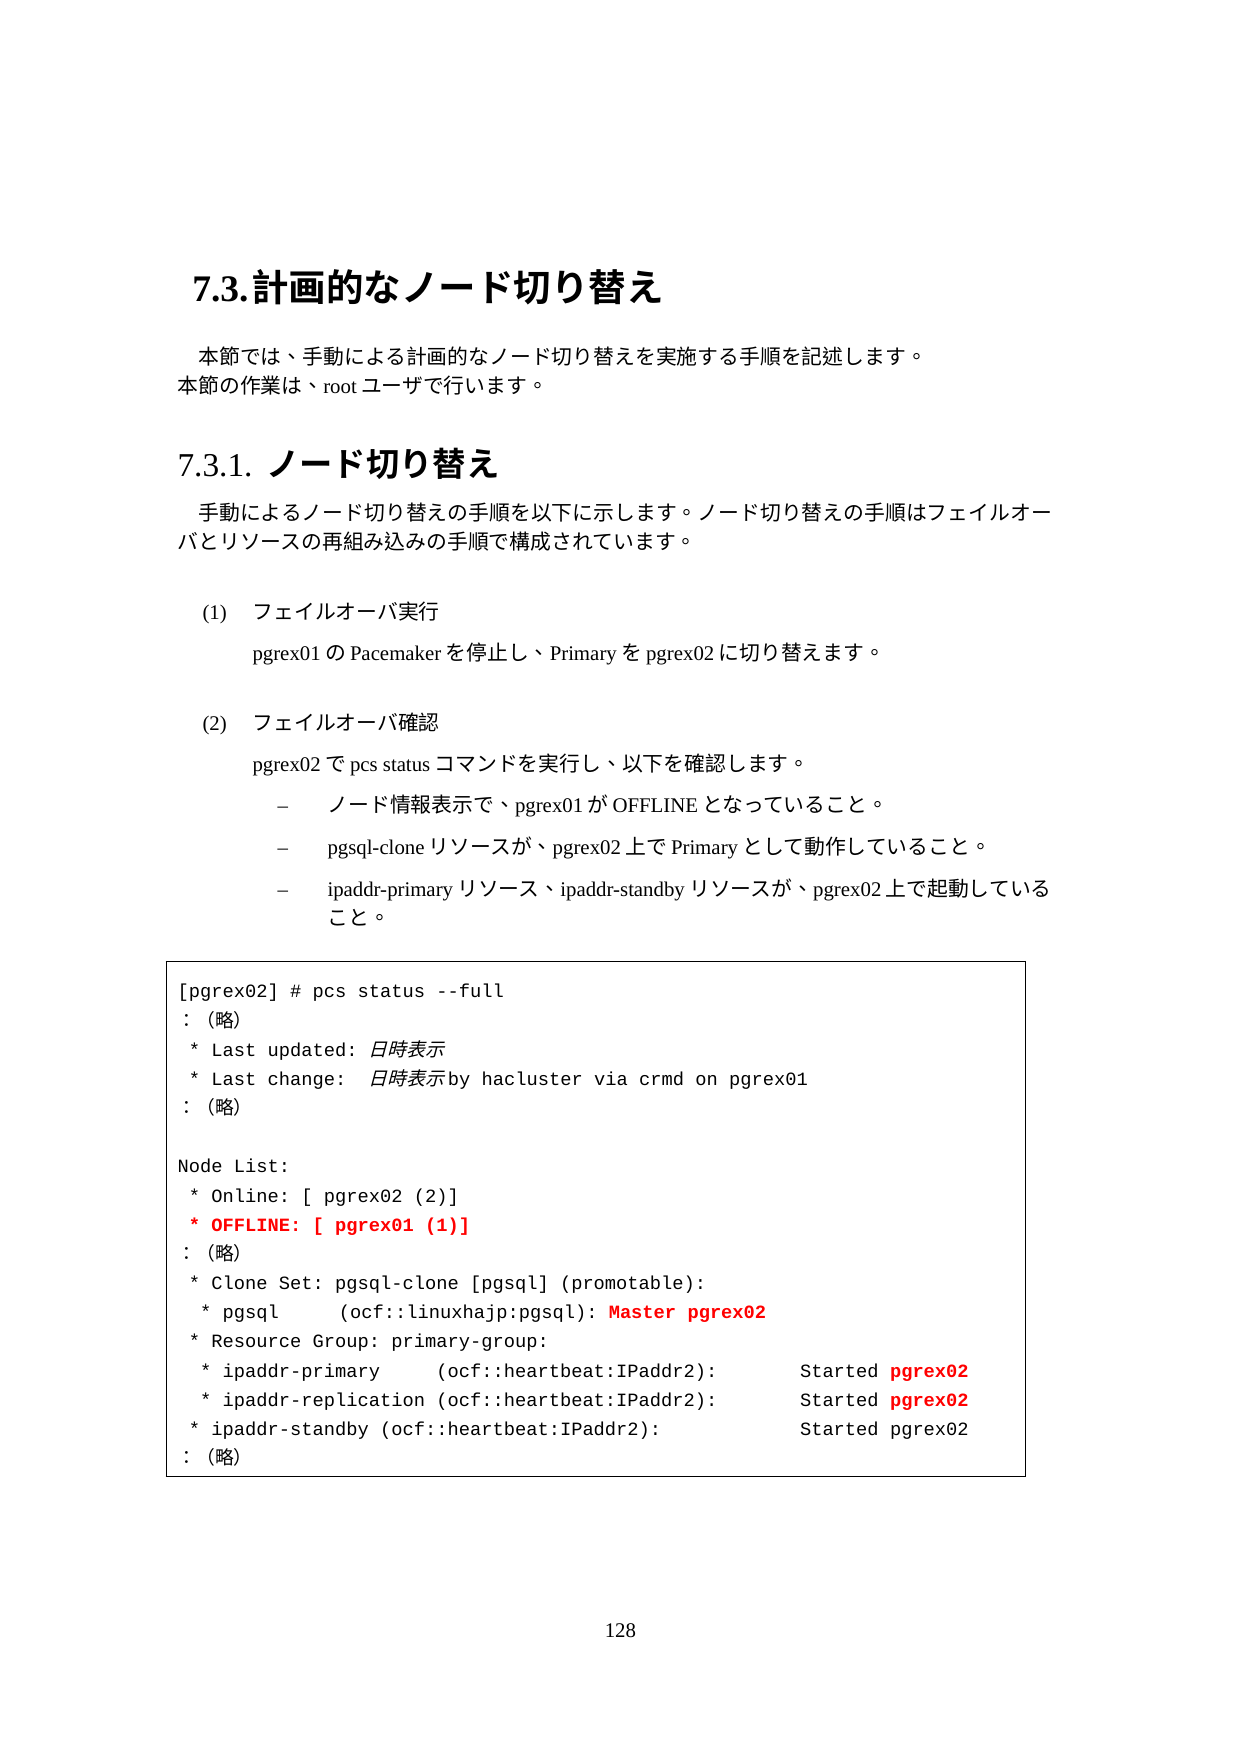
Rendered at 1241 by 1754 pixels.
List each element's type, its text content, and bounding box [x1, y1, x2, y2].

list pgrex02でpcs statusコマンドを実行し、以下を確認します。 [202, 749, 1063, 777]
text 本節では、手動による計画的なノード切り替えを実施する手順を記述します。 [177, 341, 1054, 370]
list フェイルオーバ実行 [202, 597, 1063, 625]
text 本節の作業は、rootユーザで行います。 [177, 370, 1054, 399]
list ノード情報表示で、pgrex01がOFFLINEとなっていること。 [277, 790, 1054, 819]
list フェイルオーバ確認 [202, 708, 1063, 736]
subtitle ノード切り替え [177, 441, 1063, 487]
list pgsql-cloneリソースが、pgrex02上でPrimaryとして動作していること。 [277, 832, 1054, 861]
list ipaddr-primaryリソース、ipaddr-standbyリソースが、pgrex02上で起動していること。 [277, 873, 1054, 932]
text 手動によるノード切り替えの手順を以下に示します。ノード切り替えの手順はフェイルオーバとリソースの再組み込みの手順で構成されています。 [177, 497, 1054, 555]
list pgrex01のPacemakerを停止し、Primaryをpgrex02に切り替えます。 [202, 638, 1063, 666]
table_header [pgrex02] # pcs status --full ：（略） * Last updated: 日時表示 * Last change: 日時表示 by hacluster via crmd on pgrex01 ：（略） Node List: * Online: [ pgrex02 (2)] * OFFLINE: [ pgrex01 (1)] ：（略） * Clone Set: pgsql-clone [pgsql] (promotable): * pgsql (ocf::linuxhajp:pgsql): Master pgrex02 * Resource Group: primary-group: * ipaddr-primary (ocf::heartbeat:IPaddr2): Started pgrex02 * ipaddr-replication (ocf::heartbeat:IPaddr2): Started pgrex02 * ipaddr-standby (ocf::heartbeat:IPaddr2): Started pgrex02 ：（略） [167, 962, 1025, 1476]
subtitle 計画的なノード切り替え [192, 261, 1063, 312]
